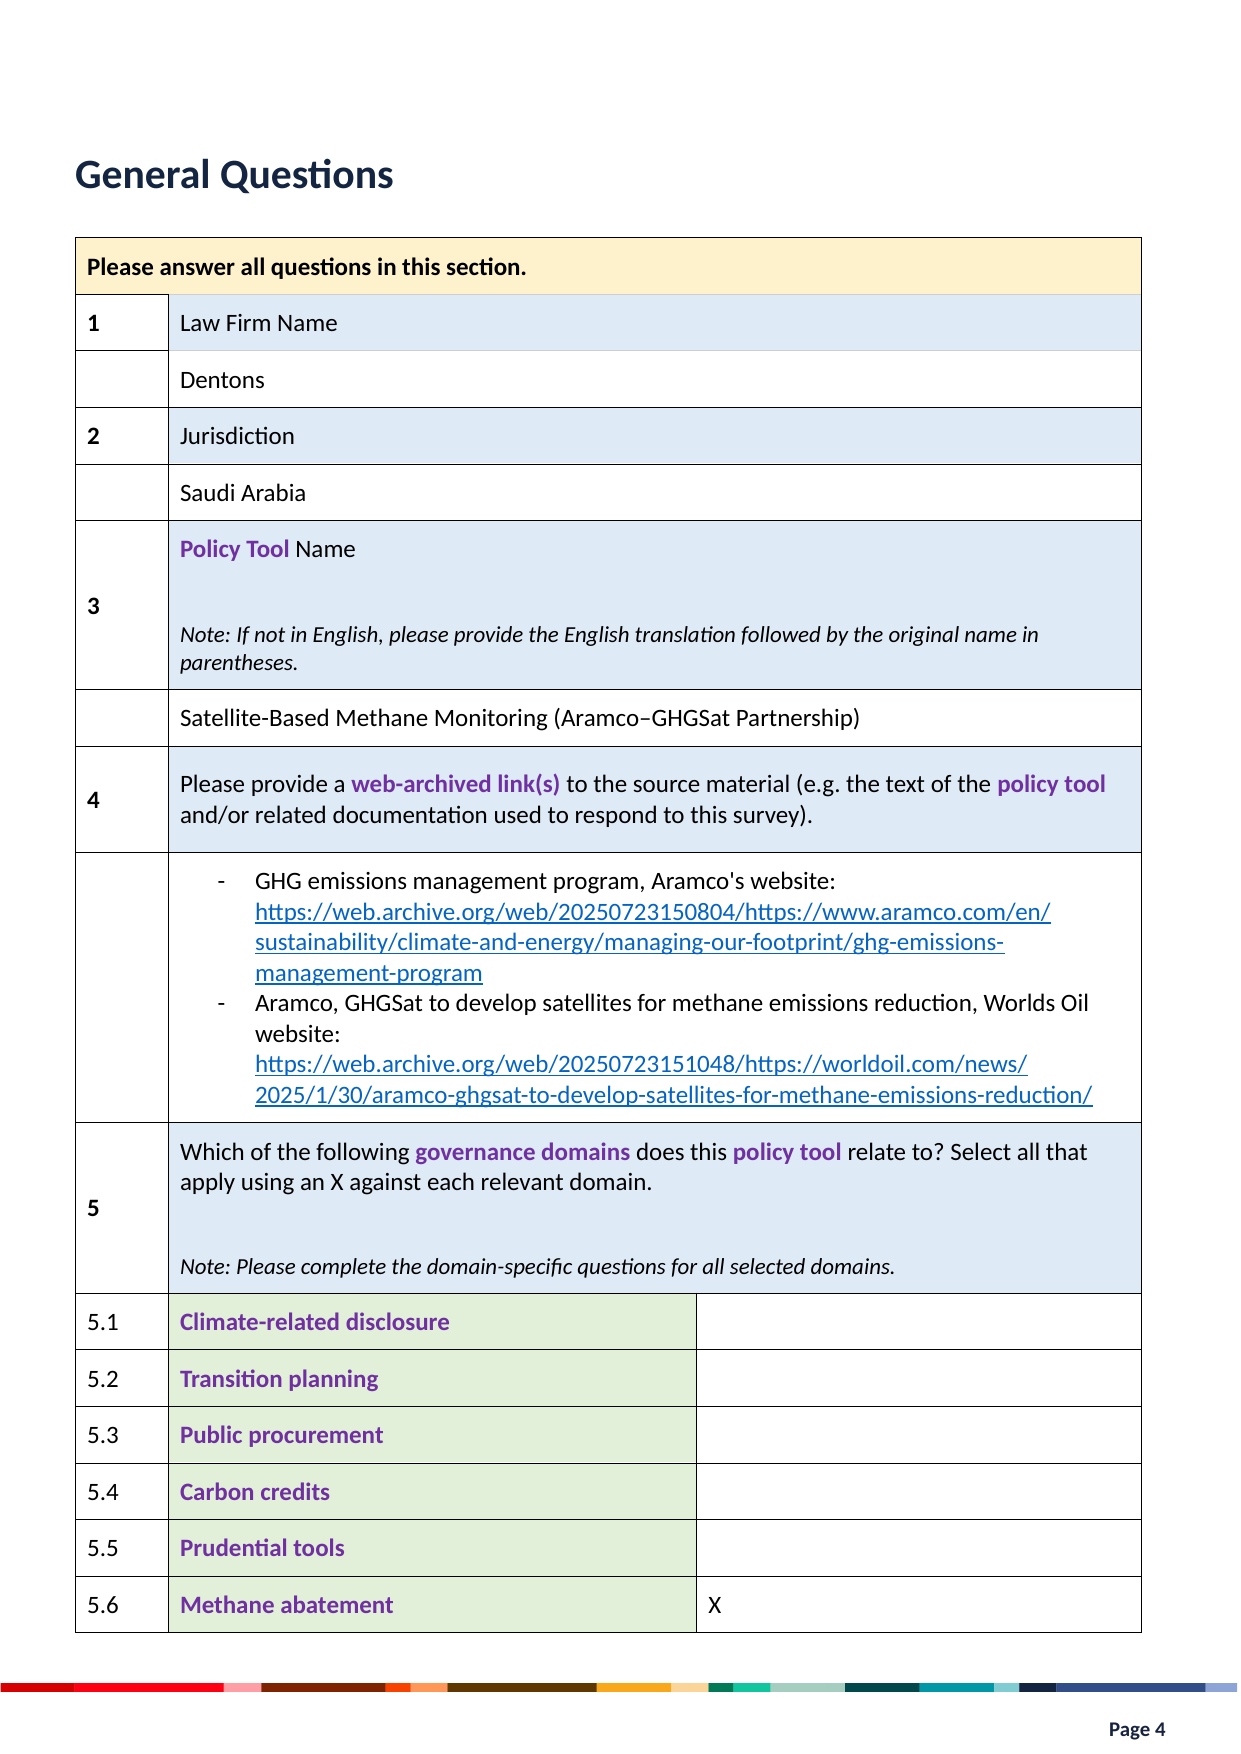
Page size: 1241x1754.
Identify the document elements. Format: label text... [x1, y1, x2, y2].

table_cell Please provide a web-archived link(s) to the source material (e.g. the text of the policy tool and/or related documentation used to respond to this survey). [169, 747, 1141, 852]
table_cell Policy Tool Name Note: If not in English, please provide the English translation followed by the original name in parentheses. [169, 521, 1141, 689]
table_cell [697, 1407, 1141, 1462]
table_cell Transition planning [169, 1350, 696, 1406]
table_cell 2 [76, 408, 168, 463]
table_cell [76, 465, 168, 520]
picture [0, 1683, 1236, 1692]
table_cell [697, 1294, 1141, 1349]
table_cell 1 [76, 295, 168, 350]
table_cell Dentons [169, 351, 1141, 407]
table_cell GHG emissions management program, Aramco's website: https://web.archive.org/web/20250723150804/https://www.aramco.com/en/sustainability/climate-and-energy/managing-our-footprint/ghg-emissions-management-program Aramco, GHGSat to develop satellites for methane emissions reduction, Worlds Oil website: https://web.archive.org/web/20250723151048/https://worldoil.com/news/2025/1/30/aramco-ghgsat-to-develop-satellites-for-methane-emissions-reduction/ [169, 853, 1141, 1122]
table_cell 5.1 [76, 1294, 168, 1349]
table_cell 4 [76, 747, 168, 852]
table_cell [76, 690, 168, 746]
table_cell Saudi Arabia [169, 465, 1141, 520]
table_cell Law Firm Name [169, 295, 1141, 350]
table_cell 5.5 [76, 1520, 168, 1576]
table_cell Methane abatement [169, 1577, 696, 1632]
table_cell 5.2 [76, 1350, 168, 1406]
table_cell 5.3 [76, 1407, 168, 1462]
table_cell Satellite-Based Methane Monitoring (Aramco–GHGSat Partnership) [169, 690, 1141, 746]
table_cell [697, 1464, 1141, 1519]
table_cell 5 [76, 1123, 168, 1293]
table_cell Public procurement [169, 1407, 696, 1462]
table_cell [76, 351, 168, 407]
table_header Please answer all questions in this section. [76, 238, 1141, 294]
table_cell [697, 1520, 1141, 1576]
table_cell [76, 853, 168, 1122]
table_cell Prudential tools [169, 1520, 696, 1576]
table_cell Climate-related disclosure [169, 1294, 696, 1349]
table_cell X [697, 1577, 1141, 1632]
table_cell 3 [76, 521, 168, 689]
table_cell Which of the following governance domains does this policy tool relate to? Select all that apply using an X against each relevant domain. Note: Please complete the domain-specific questions for all selected domains. [169, 1123, 1141, 1293]
table_cell 5.6 [76, 1577, 168, 1632]
table_cell [697, 1350, 1141, 1406]
subtitle General Questions [75, 148, 1165, 199]
table_cell Jurisdiction [169, 408, 1141, 463]
table_cell 5.4 [76, 1464, 168, 1519]
table_cell Carbon credits [169, 1464, 696, 1519]
